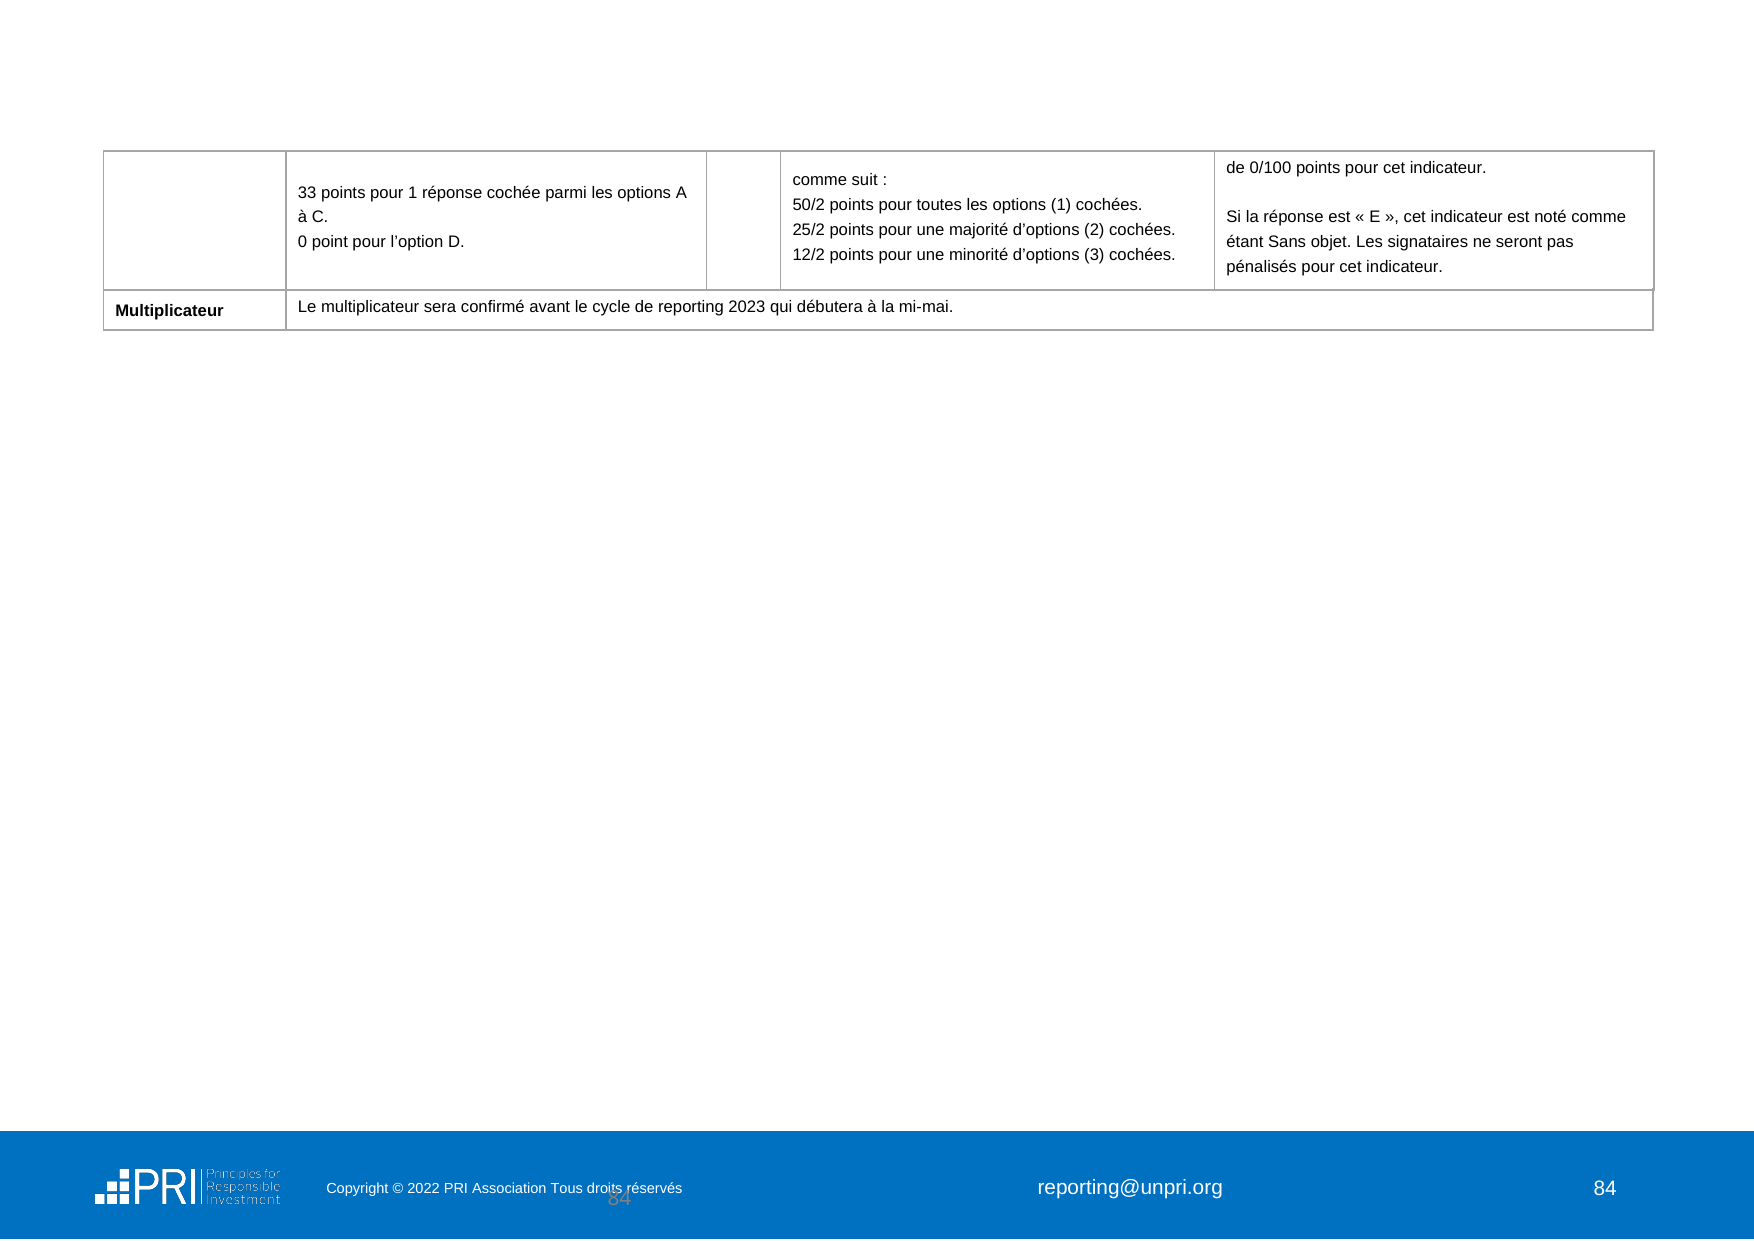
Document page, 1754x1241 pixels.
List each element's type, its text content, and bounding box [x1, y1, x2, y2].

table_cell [1215, 152, 1653, 289]
table_cell Multiplicateur [104, 291, 285, 329]
picture [92, 1166, 282, 1207]
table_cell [287, 152, 706, 289]
table_cell et [707, 152, 780, 289]
table_cell Le multiplicateur sera confirmé avant le cycle de reporting 2023 qui débutera à la mi-mai. [287, 291, 1652, 329]
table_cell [781, 152, 1214, 289]
table_cell [104, 152, 285, 289]
